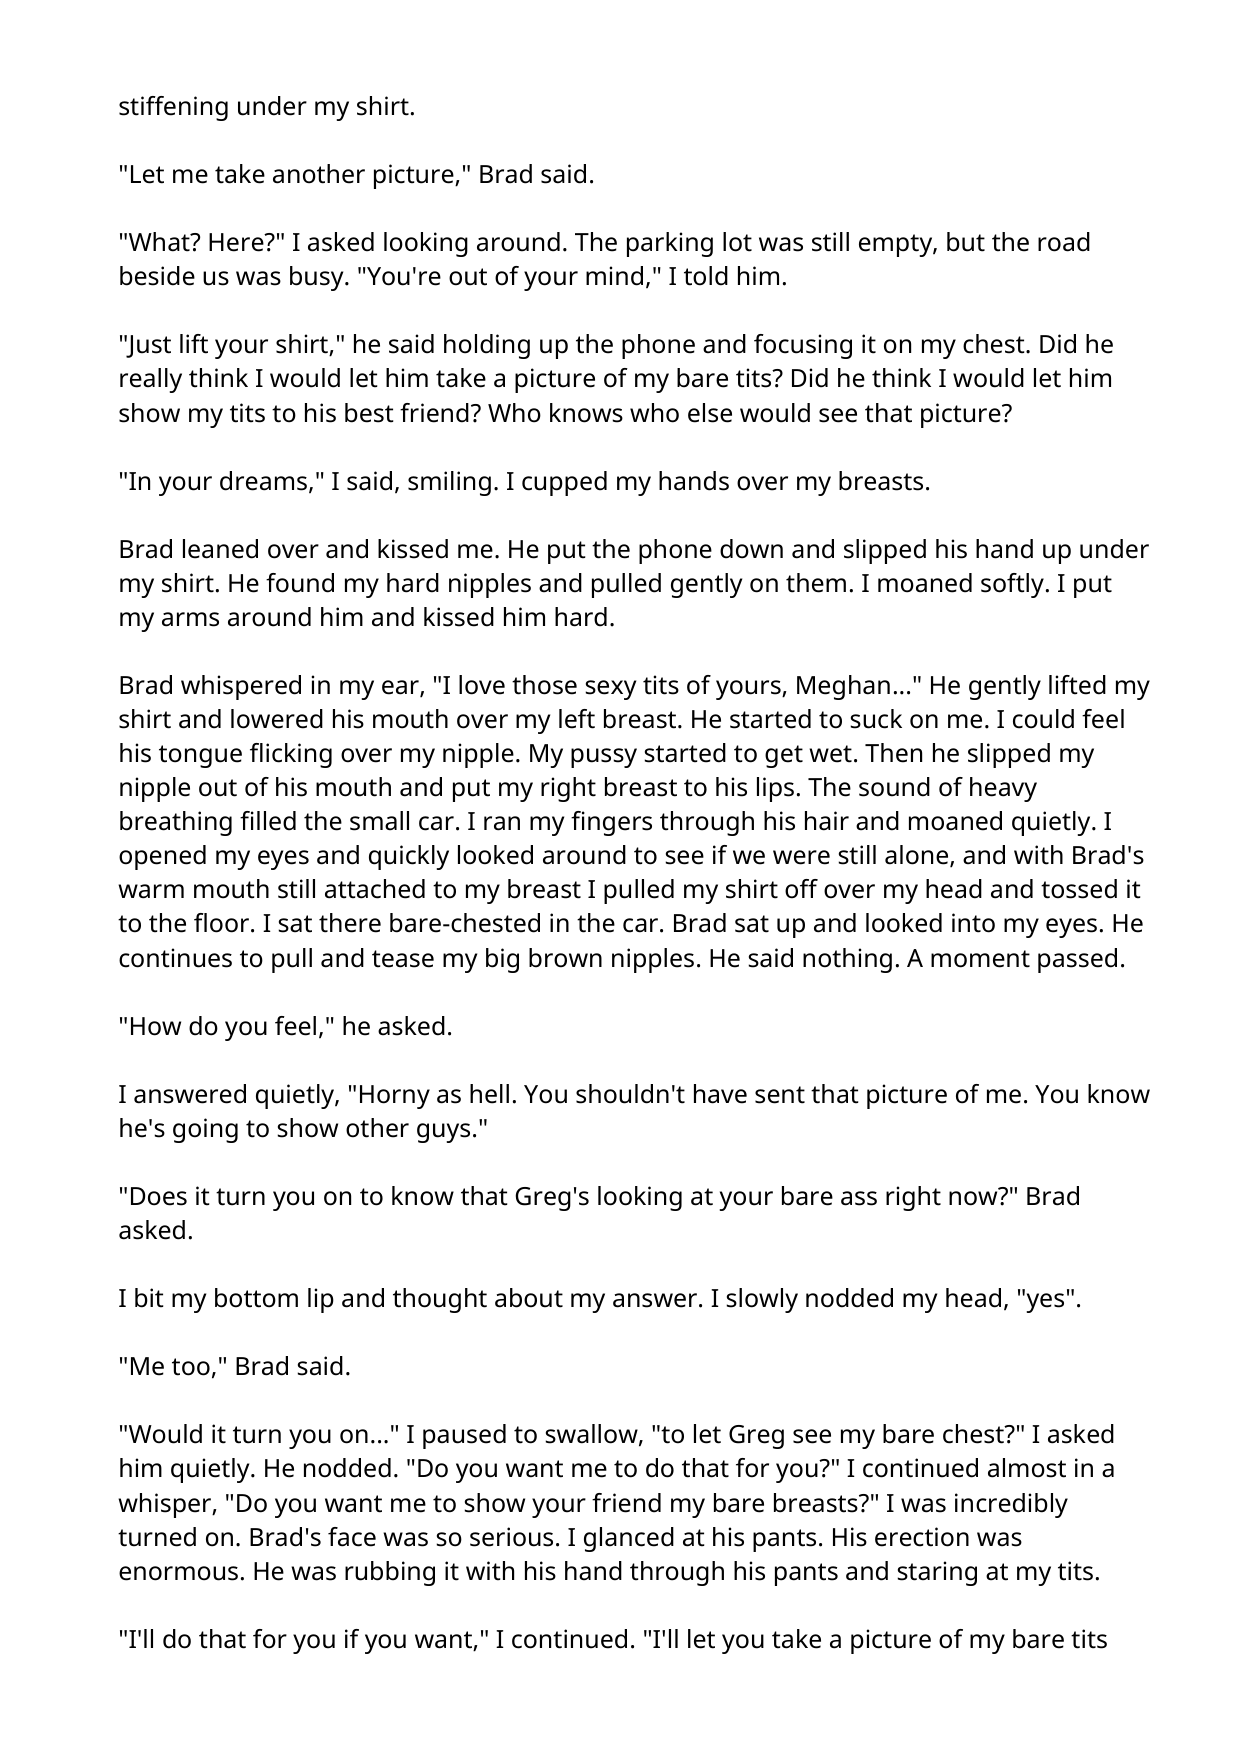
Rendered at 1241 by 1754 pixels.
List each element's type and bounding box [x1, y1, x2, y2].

text [118, 89, 1152, 1656]
